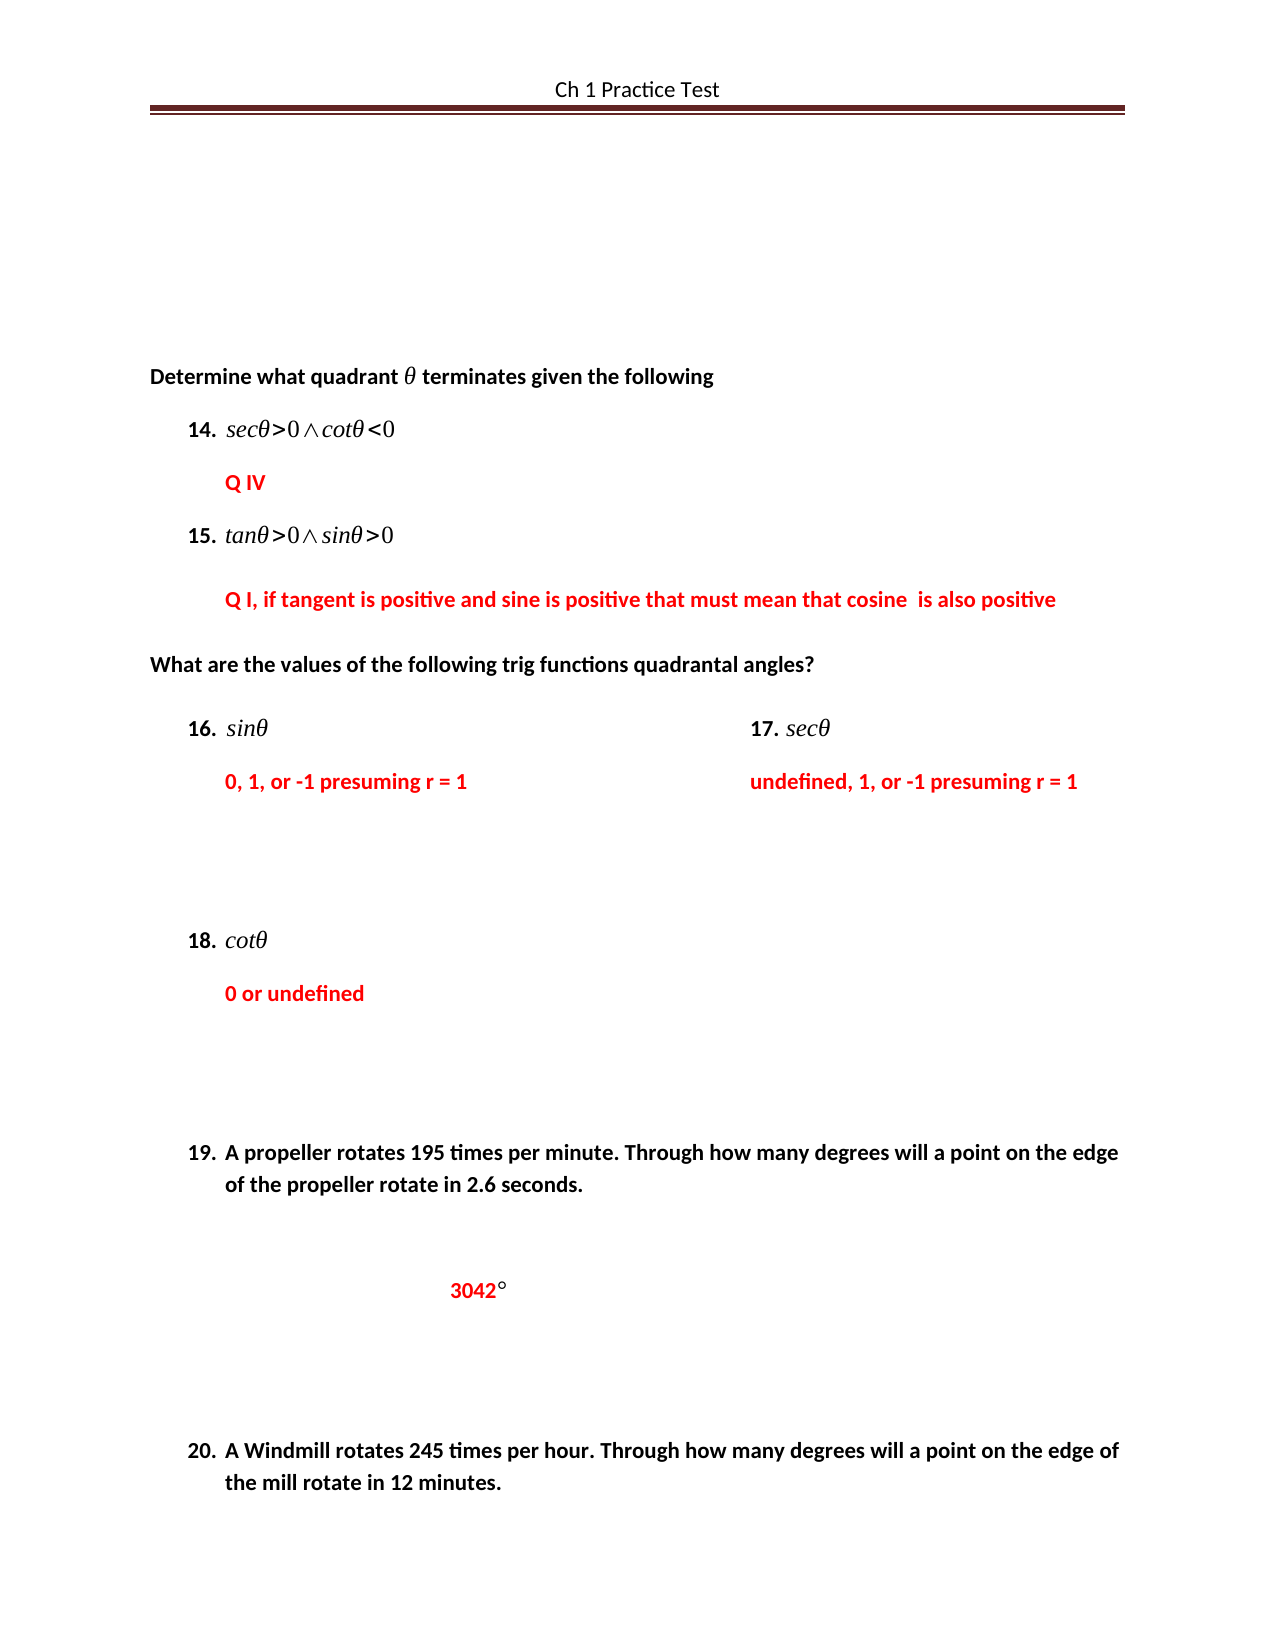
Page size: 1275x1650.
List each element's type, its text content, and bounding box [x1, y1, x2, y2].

text 0, 1, or -1 presuming r = 1 undefined, 1, or -1 presuming r = 1 [150, 767, 1125, 795]
text 0 or undefined [150, 979, 1125, 1007]
list A propeller rotates 195 times per minute. Through how many degrees will a point on the edge of the propeller rotate in 2.6 seconds. [187, 1138, 1125, 1199]
list Q I, if tangent is positive and sine is positive that must mean that cosine is also positive [225, 586, 1125, 613]
text Determine what quadrant terminates given the following [150, 362, 1125, 390]
list 17. [187, 714, 1125, 742]
text 3042 [150, 1277, 1125, 1305]
list A Windmill rotates 245 times per hour. Through how many degrees will a point on the edge of the mill rotate in 12 minutes. [187, 1436, 1125, 1496]
list What are the values of the following trig functions quadrantal angles? [150, 650, 1125, 678]
text Q IV [150, 468, 1125, 496]
